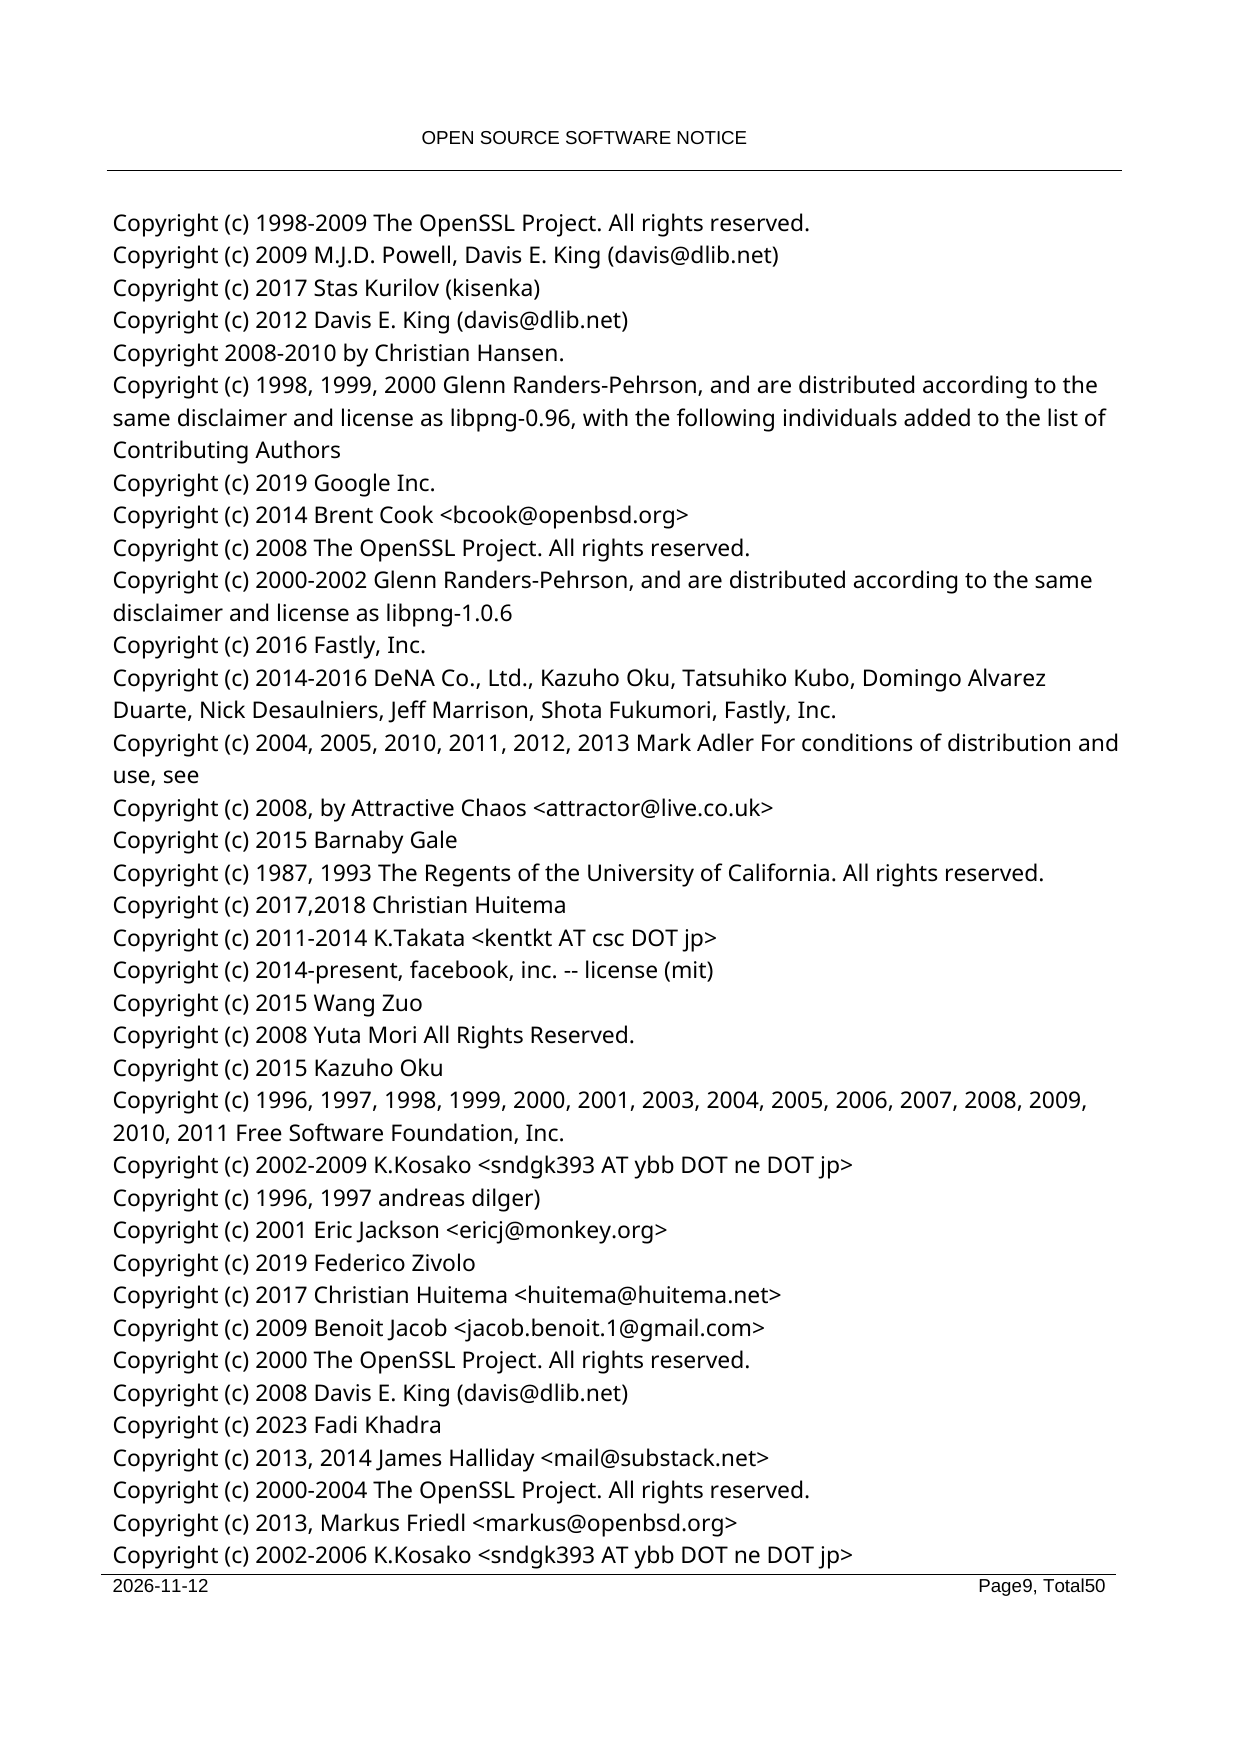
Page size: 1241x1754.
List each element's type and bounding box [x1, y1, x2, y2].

text [112, 206, 1128, 1571]
